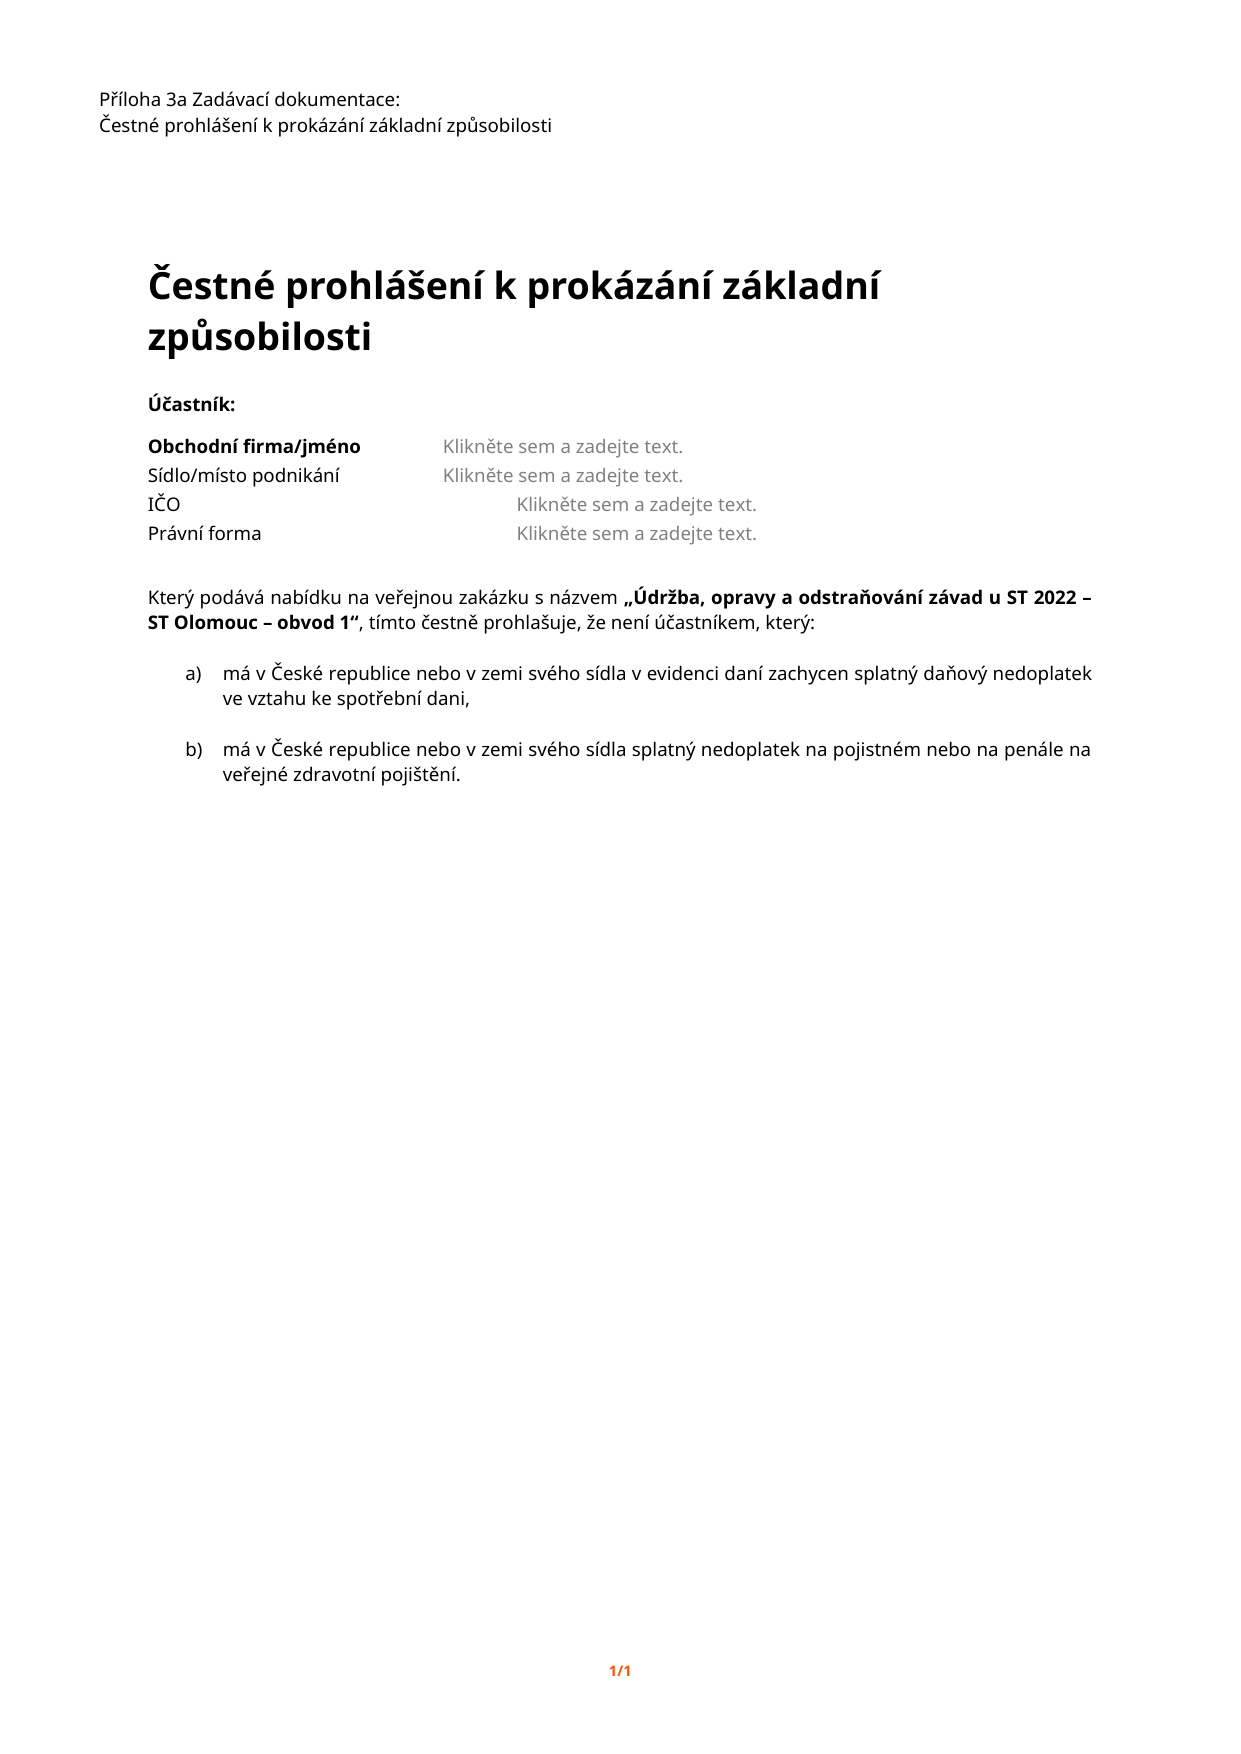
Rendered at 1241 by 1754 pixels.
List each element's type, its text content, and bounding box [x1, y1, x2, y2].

text Který podává nabídku na veřejnou zakázku s názvem „Údržba, opravy a odstraňování závad u ST 2022 – ST Olomouc – obvod 1“, tímto čestně prohlašuje, že není účastníkem, který: [148, 584, 1093, 635]
list má v České republice nebo v zemi svého sídla v evidenci daní zachycen splatný daňový nedoplatek ve vztahu ke spotřební dani, [185, 660, 1093, 711]
text Právní forma [148, 517, 1093, 546]
title Čestné prohlášení k prokázání základní způsobilosti [148, 259, 1093, 362]
list má v České republice nebo v zemi svého sídla splatný nedoplatek na pojistném nebo na penále na veřejné zdravotní pojištění. [185, 736, 1093, 787]
text Sídlo/místo podnikání [148, 459, 1093, 488]
text IČO [148, 488, 1093, 517]
text Účastník: [148, 387, 1093, 418]
text Obchodní firma/jméno [148, 430, 1093, 459]
